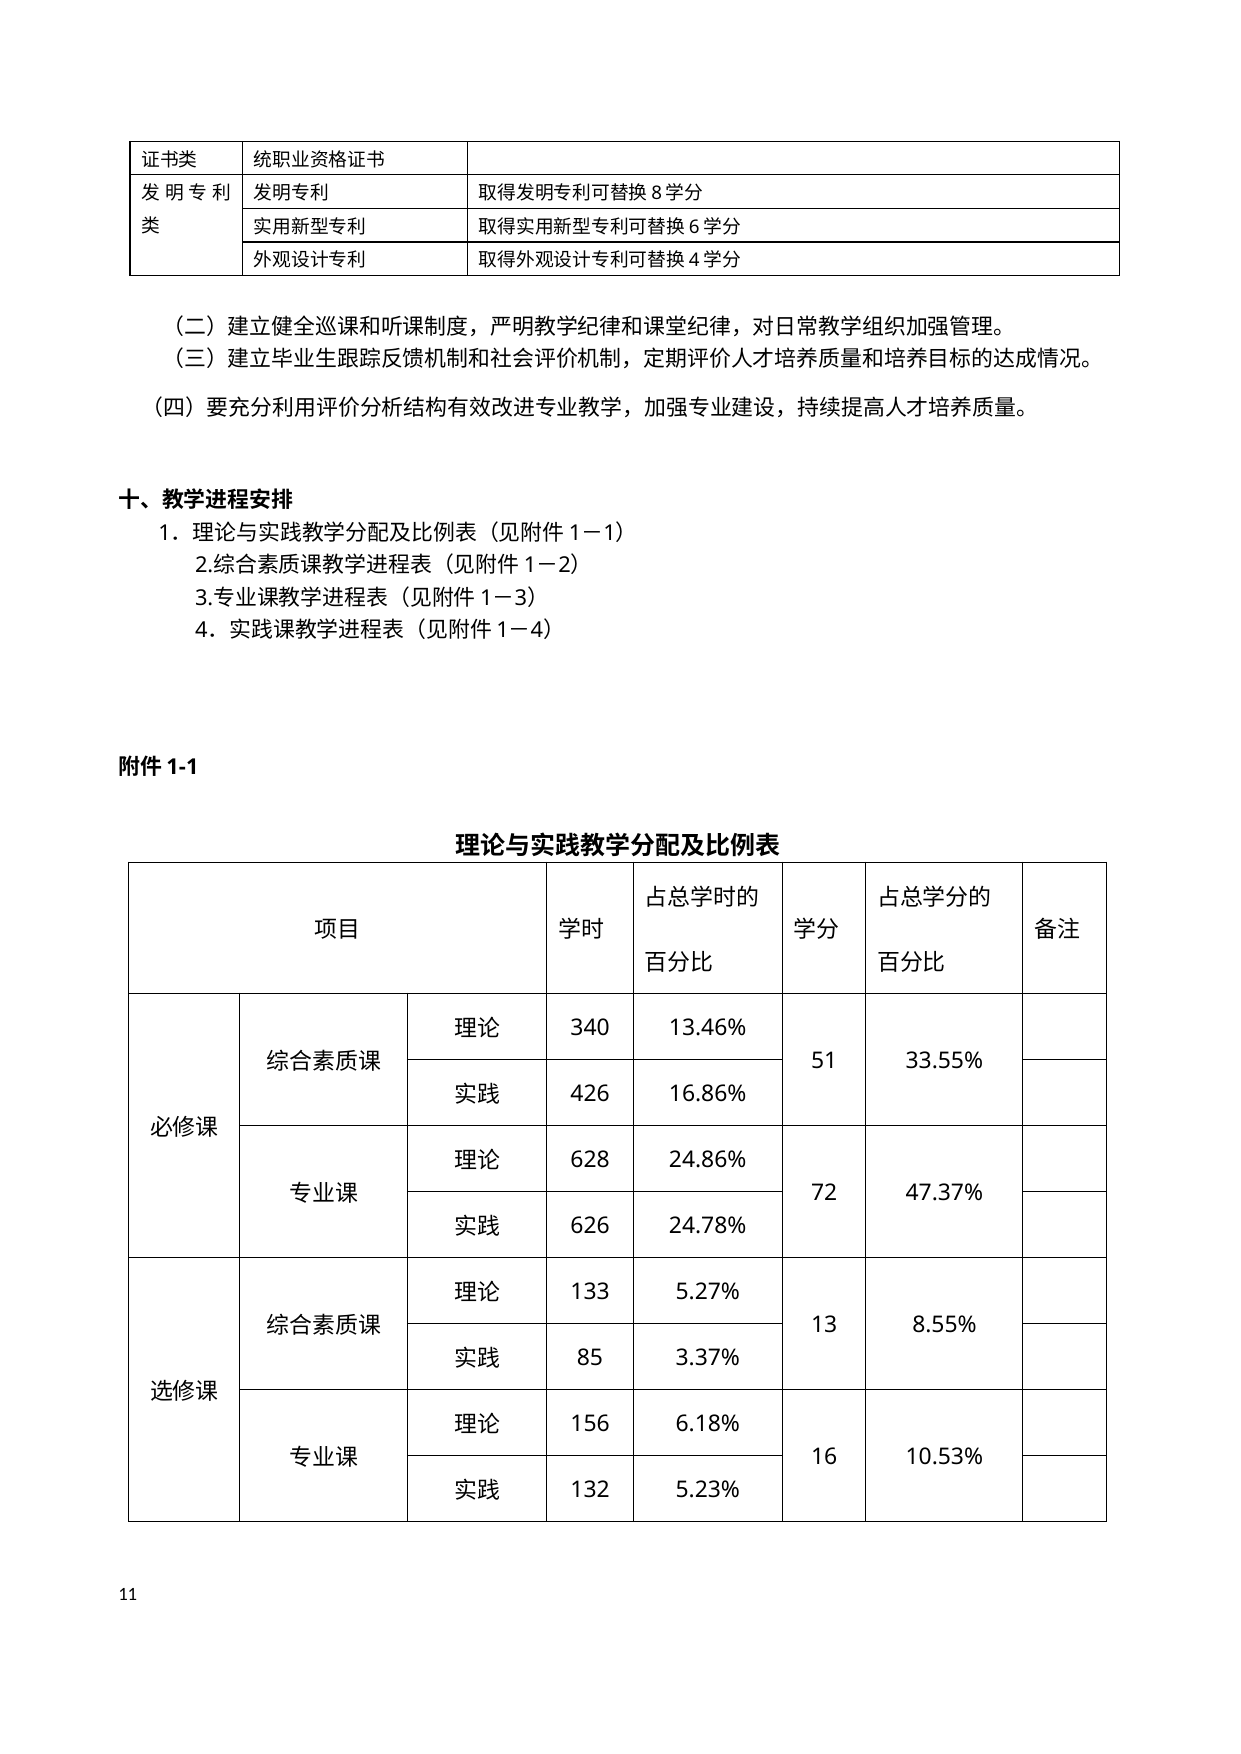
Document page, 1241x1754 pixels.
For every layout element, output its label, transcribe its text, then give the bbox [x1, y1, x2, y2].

table_cell 16 [783, 1390, 865, 1521]
table_cell 133 [547, 1258, 633, 1323]
table_cell 取得外观设计专利可替换4学分 [468, 243, 1119, 275]
table_cell [1023, 1060, 1106, 1125]
table_cell 学分 [783, 863, 865, 993]
table_cell 5.23% [634, 1456, 782, 1521]
table_cell 24.86% [634, 1126, 782, 1191]
table_cell 426 [547, 1060, 633, 1125]
table_cell 实践 [408, 1324, 546, 1389]
table_cell 取得实用新型专利可替换6学分 [468, 209, 1119, 241]
table_cell 综合素质课 [240, 994, 407, 1125]
table_cell 实践 [408, 1060, 546, 1125]
table_cell 理论 [408, 994, 546, 1059]
table_cell 33.55% [866, 994, 1022, 1125]
table_cell 理论 [408, 1258, 546, 1323]
table_cell 专业课 [240, 1390, 407, 1521]
table_cell 626 [547, 1192, 633, 1257]
table_cell [1023, 1456, 1106, 1521]
table_cell 实践 [408, 1192, 546, 1257]
table_cell 13 [783, 1258, 865, 1389]
table_cell 3.37% [634, 1324, 782, 1389]
table_cell 发明专利 [243, 175, 467, 208]
table_cell 理论 [408, 1126, 546, 1191]
table_cell 理论 [408, 1390, 546, 1455]
text （三）建立毕业生跟踪反馈机制和社会评价机制，定期评价人才培养质量和培养目标的达成情况。 [118, 341, 1104, 373]
table_cell [1023, 1126, 1106, 1191]
table_header 理论与实践教学分配及比例表 [128, 797, 1106, 862]
table_cell 156 [547, 1390, 633, 1455]
table_cell 85 [547, 1324, 633, 1389]
table_cell 必修课 [129, 994, 239, 1257]
table_cell 132 [547, 1456, 633, 1521]
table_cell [468, 142, 1119, 174]
text 十、教学进程安排 [118, 482, 1104, 514]
table_cell 628 [547, 1126, 633, 1191]
table_cell 5.27% [634, 1258, 782, 1323]
text 1．理论与实践教学分配及比例表（见附件1－1） [118, 514, 1104, 547]
table_cell 10.53% [866, 1390, 1022, 1521]
table_cell 47.37% [866, 1126, 1022, 1257]
table_cell 8.55% [866, 1258, 1022, 1389]
table_cell 占总学时的百分比 [634, 863, 782, 993]
table_cell [1023, 1390, 1106, 1455]
table_cell 外观设计专利 [243, 243, 467, 275]
table_cell 占总学分的百分比 [866, 863, 1022, 993]
table_cell [1023, 994, 1106, 1059]
text （四）要充分利用评价分析结构有效改进专业教学，加强专业建设，持续提高人才培养质量。 [118, 390, 1104, 421]
text 2.综合素质课教学进程表（见附件1－2） [118, 547, 1104, 579]
table_cell 综合素质课 [240, 1258, 407, 1389]
table_cell 13.46% [634, 994, 782, 1059]
table_cell 340 [547, 994, 633, 1059]
table_cell 取得发明专利可替换8学分 [468, 175, 1119, 208]
table_cell 选修课 [129, 1258, 239, 1521]
table_cell 24.78% [634, 1192, 782, 1257]
table_cell 专业课 [240, 1126, 407, 1257]
text 4．实践课教学进程表（见附件1－4） [118, 612, 1104, 644]
text 3.专业课教学进程表（见附件1－3） [118, 579, 1104, 612]
table_cell 职业资格证书类 [131, 142, 242, 174]
table_cell [1023, 1324, 1106, 1389]
text （二）建立健全巡课和听课制度，严明教学纪律和课堂纪律，对日常教学组织加强管理。 [118, 308, 1104, 341]
text 附件1-1 [118, 749, 1104, 781]
table_cell 人力资源和社会保障系统职业资格证书 [243, 142, 467, 174]
table_cell 发明专利类 [131, 175, 242, 275]
table_cell 实用新型专利 [243, 209, 467, 241]
table_cell [1023, 1258, 1106, 1323]
table_cell 实践 [408, 1456, 546, 1521]
table_cell [1023, 1192, 1106, 1257]
table_cell 项目 [129, 863, 546, 993]
table_cell 6.18% [634, 1390, 782, 1455]
table_cell 学时 [547, 863, 633, 993]
table_cell 51 [783, 994, 865, 1125]
table_cell 72 [783, 1126, 865, 1257]
table_cell 备注 [1023, 863, 1106, 993]
table_cell 16.86% [634, 1060, 782, 1125]
